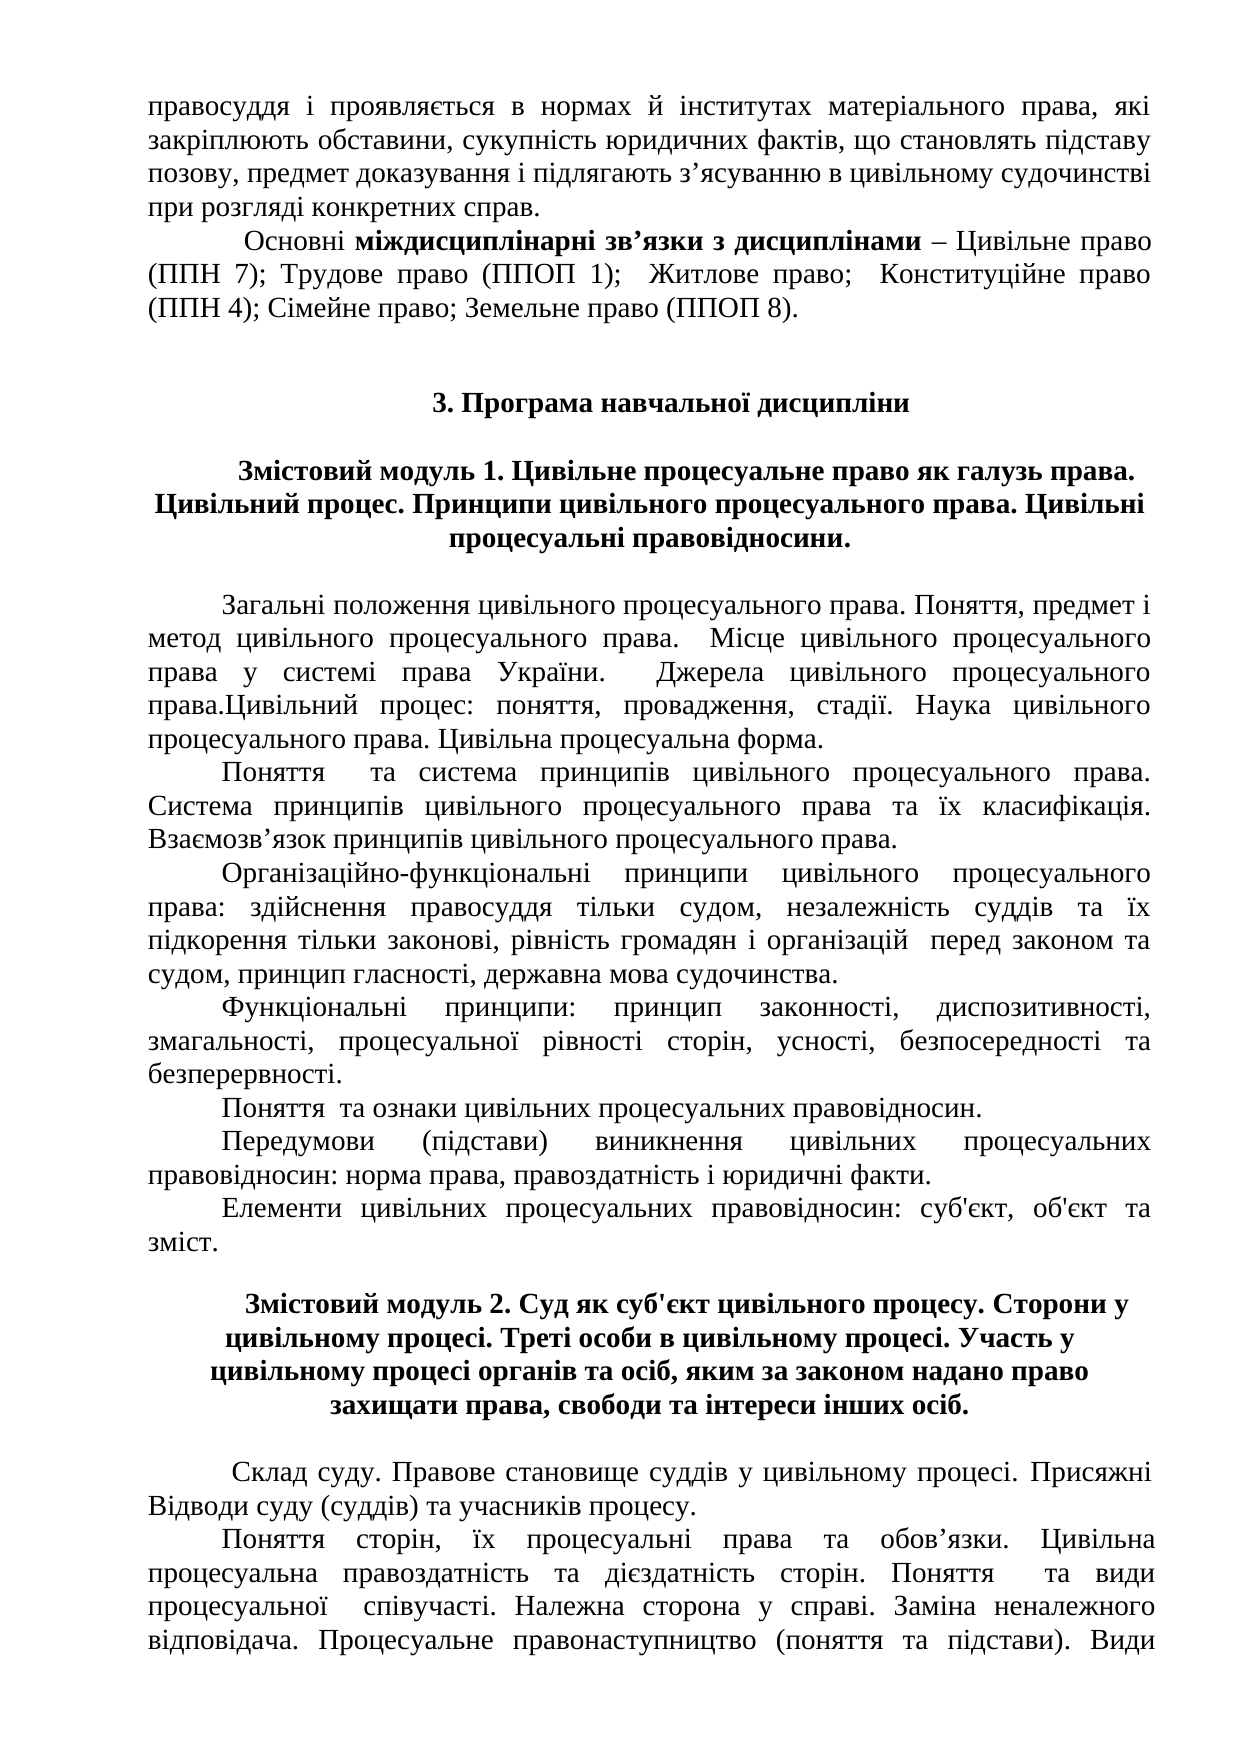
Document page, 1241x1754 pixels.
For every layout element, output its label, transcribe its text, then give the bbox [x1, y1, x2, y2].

text Змістовий модуль 2. Суд як суб'єкт цивільного процесу. Сторони у цивільному процесі. Треті особи в цивільному процесі. Участь у цивільному процесі органів та осіб, яким за законом надано право захищати права, свободи та інтереси інших осіб. [148, 1286, 1152, 1421]
text Передумови (підстави) виникнення цивільних процесуальних правовідносин: норма права, правоздатність і юридичні факти. [148, 1123, 1152, 1191]
text 3. Програма навчальної дисципліни [148, 386, 1152, 419]
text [148, 88, 1152, 223]
text Поняття та система принципів цивільного процесуального права. Система принципів цивільного процесуального права та їх класифікація. Взаємозв’язок принципів цивільного процесуального права. [148, 754, 1152, 855]
text Змістовий модуль 1. Цивільне процесуальне право як галузь права. Цивільний процес. Принципи цивільного процесуального права. Цивільні процесуальні правовідносини. [148, 453, 1152, 553]
text Функціональні принципи: принцип законності, диспозитивності, змагальності, процесуальної рівності сторін, усності, безпосередності та безперервності. [148, 989, 1152, 1090]
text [148, 1521, 1156, 1655]
text Основні міждисциплінарні зв’язки з дисциплінами – Цивільне право (ППН 7); Трудове право (ППОП 1); Житлове право; Конституційне право (ППН 4); Сімейне право; Земельне право (ППОП 8). [148, 223, 1152, 323]
text Елементи цивільних процесуальних правовідносин: суб'єкт, об'єкт та зміст. [148, 1191, 1152, 1258]
text Склад суду. Правове становище суддів у цивільному процесі. Присяжні Відводи суду (суддів) та учасників процесу. [148, 1454, 1152, 1521]
text Поняття та ознаки цивільних процесуальних правовідносин. [148, 1090, 1152, 1123]
text Організаційно-функціональні принципи цивільного процесуального права: здійснення правосуддя тільки судом, незалежність суддів та їх підкорення тільки законові, рівність громадян і організацій перед законом та судом, принцип гласності, державна мова судочинства. [148, 855, 1152, 989]
text Загальні положення цивільного процесуального права. Поняття, предмет і метод цивільного процесуального права. Місце цивільного процесуального права у системі права України. Джерела цивільного процесуального права.Цивільний процес: поняття, провадження, стадії. Наука цивільного процесуального права. Цивільна процесуальна форма. [148, 587, 1152, 754]
